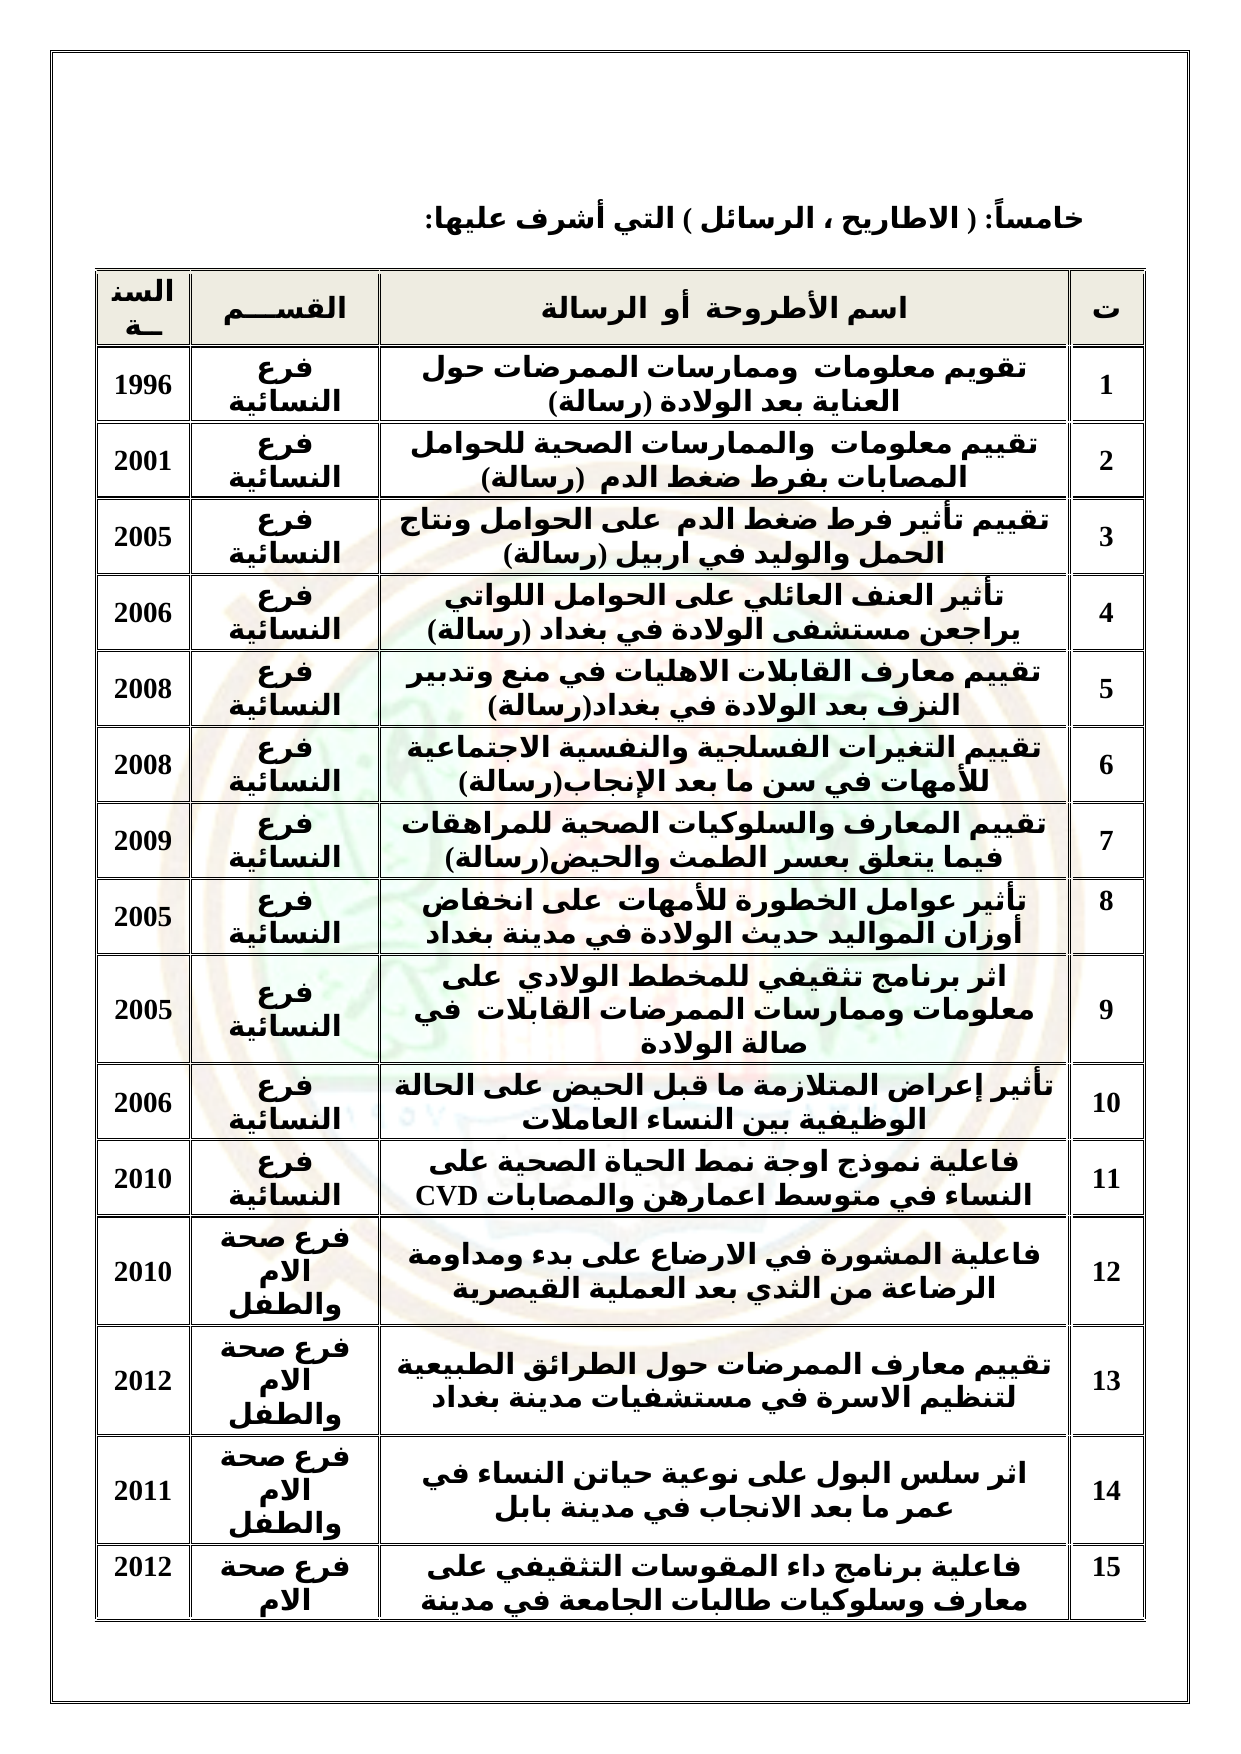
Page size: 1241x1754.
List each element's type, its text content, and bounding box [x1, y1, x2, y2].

table_cell 2005 [98, 500, 189, 572]
table_cell فرع النسائية [192, 500, 378, 572]
table_cell فرع صحة الام والطفل [192, 1218, 378, 1324]
table_cell 2010 [98, 1141, 189, 1214]
table_cell تقييم معارف القابلات الاهليات في منع وتدبير النزف بعد الولادة في بغداد(رسالة) [381, 649, 1068, 724]
table_cell تقويم معلومات وممارسات الممرضات حول العناية بعد الولادة (رسالة) [380, 344, 1069, 420]
table_cell فرع صحة الام والطفل [190, 1543, 380, 1619]
table_cell فاعلية نموذج اوجة نمط الحياة الصحية على النساء في متوسط اعمارهن والمصابات CVD [380, 1138, 1069, 1214]
table_cell 8 [1071, 877, 1143, 953]
table_cell تأثير إعراض المتلازمة ما قبل الحيض على الحالة الوظيفية بين النساء العاملات [380, 1062, 1069, 1138]
table_header اسم الأطروحة أو الرسالة [380, 271, 1068, 344]
table_cell فرع النسائية [192, 424, 378, 496]
table_header ت [1071, 271, 1144, 344]
table_cell 11 [1069, 1138, 1144, 1214]
table_cell 2008 [98, 652, 189, 724]
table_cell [380, 1543, 1069, 1619]
table_cell 2005 [98, 956, 189, 1062]
table_cell 6 [1071, 725, 1143, 801]
table_cell فرع النسائية [192, 1065, 378, 1138]
table_cell تقييم التغيرات الفسلجية والنفسية الاجتماعية للأمهات في سن ما بعد الإنجاب(رسالة) [381, 725, 1068, 801]
table_cell فرع النسائية [192, 956, 378, 1062]
table_cell 2011 [98, 1437, 189, 1543]
table_cell اثر سلس البول على نوعية حياتن النساء في عمر ما بعد الانجاب في مدينة بابل [381, 1434, 1068, 1543]
table_cell تقييم معارف الممرضات حول الطرائق الطبيعية لتنظيم الاسرة في مستشفيات مدينة بغداد [380, 1324, 1069, 1433]
table_cell 1996 [98, 348, 189, 420]
table_cell 2009 [98, 804, 189, 877]
table_header القســـم [190, 269, 380, 344]
table_cell 2 [1069, 420, 1144, 496]
table_cell 13 [1069, 1324, 1144, 1433]
table_cell 12 [1069, 1214, 1144, 1324]
table_cell تأثير العنف العائلي على الحوامل اللواتي يراجعن مستشفى الولادة في بغداد (رسالة) [381, 573, 1068, 648]
table_cell 15 [1069, 1543, 1144, 1619]
table_cell 14 [1071, 1434, 1143, 1543]
table_cell 2010 [98, 1218, 189, 1324]
table_cell 2008 [98, 728, 189, 801]
table_cell فرع النسائية [192, 880, 378, 953]
table_cell تأثير عوامل الخطورة للأمهات على انخفاض أوزان المواليد حديث الولادة في مدينة بغداد [381, 877, 1068, 953]
table_cell 4 [1071, 573, 1143, 648]
table_cell 2005 [98, 880, 189, 953]
table_cell 5 [1071, 649, 1143, 724]
table_cell فرع صحة الام والطفل [192, 1327, 378, 1433]
table_cell فرع النسائية [192, 804, 378, 877]
table_cell 1 [1069, 344, 1144, 420]
table_header السنــة [96, 271, 190, 344]
table_cell 3 [1071, 496, 1143, 572]
table_cell 9 [1071, 953, 1143, 1062]
table_cell فرع النسائية [192, 576, 378, 648]
table_cell 2012 [98, 1327, 189, 1433]
table_cell 2006 [98, 1065, 189, 1138]
table_cell تقييم المعارف والسلوكيات الصحية للمراهقات فيما يتعلق بعسر الطمث والحيض(رسالة) [381, 801, 1068, 877]
table_cell فرع صحة الام والطفل [192, 1437, 378, 1543]
table_cell فرع النسائية [192, 348, 378, 420]
table_cell فاعلية المشورة في الارضاع على بدء ومداومة الرضاعة من الثدي بعد العملية القيصرية [380, 1214, 1069, 1324]
table_cell تقييم معلومات والممارسات الصحية للحوامل المصابات بفرط ضغط الدم (رسالة) [380, 420, 1069, 496]
table_cell فرع النسائية [192, 728, 378, 801]
table_cell 7 [1071, 801, 1143, 877]
table_cell فرع النسائية [192, 1141, 378, 1214]
table_cell 2012 [96, 1546, 190, 1619]
table_cell 10 [1069, 1062, 1144, 1138]
table_cell اثر برنامج تثقيفي للمخطط الولادي على معلومات وممارسات الممرضات القابلات في صالة الولادة [381, 953, 1068, 1062]
table_cell تقييم تأثير فرط ضغط الدم على الحوامل ونتاج الحمل والوليد في اربيل (رسالة) [381, 496, 1068, 572]
text خامساً: ( الاطاريح ، الرسائل ) التي أشرف عليها: [118, 201, 1084, 235]
table_cell فرع النسائية [192, 652, 378, 724]
table_cell 2006 [98, 576, 189, 648]
table_cell 2001 [98, 424, 189, 496]
